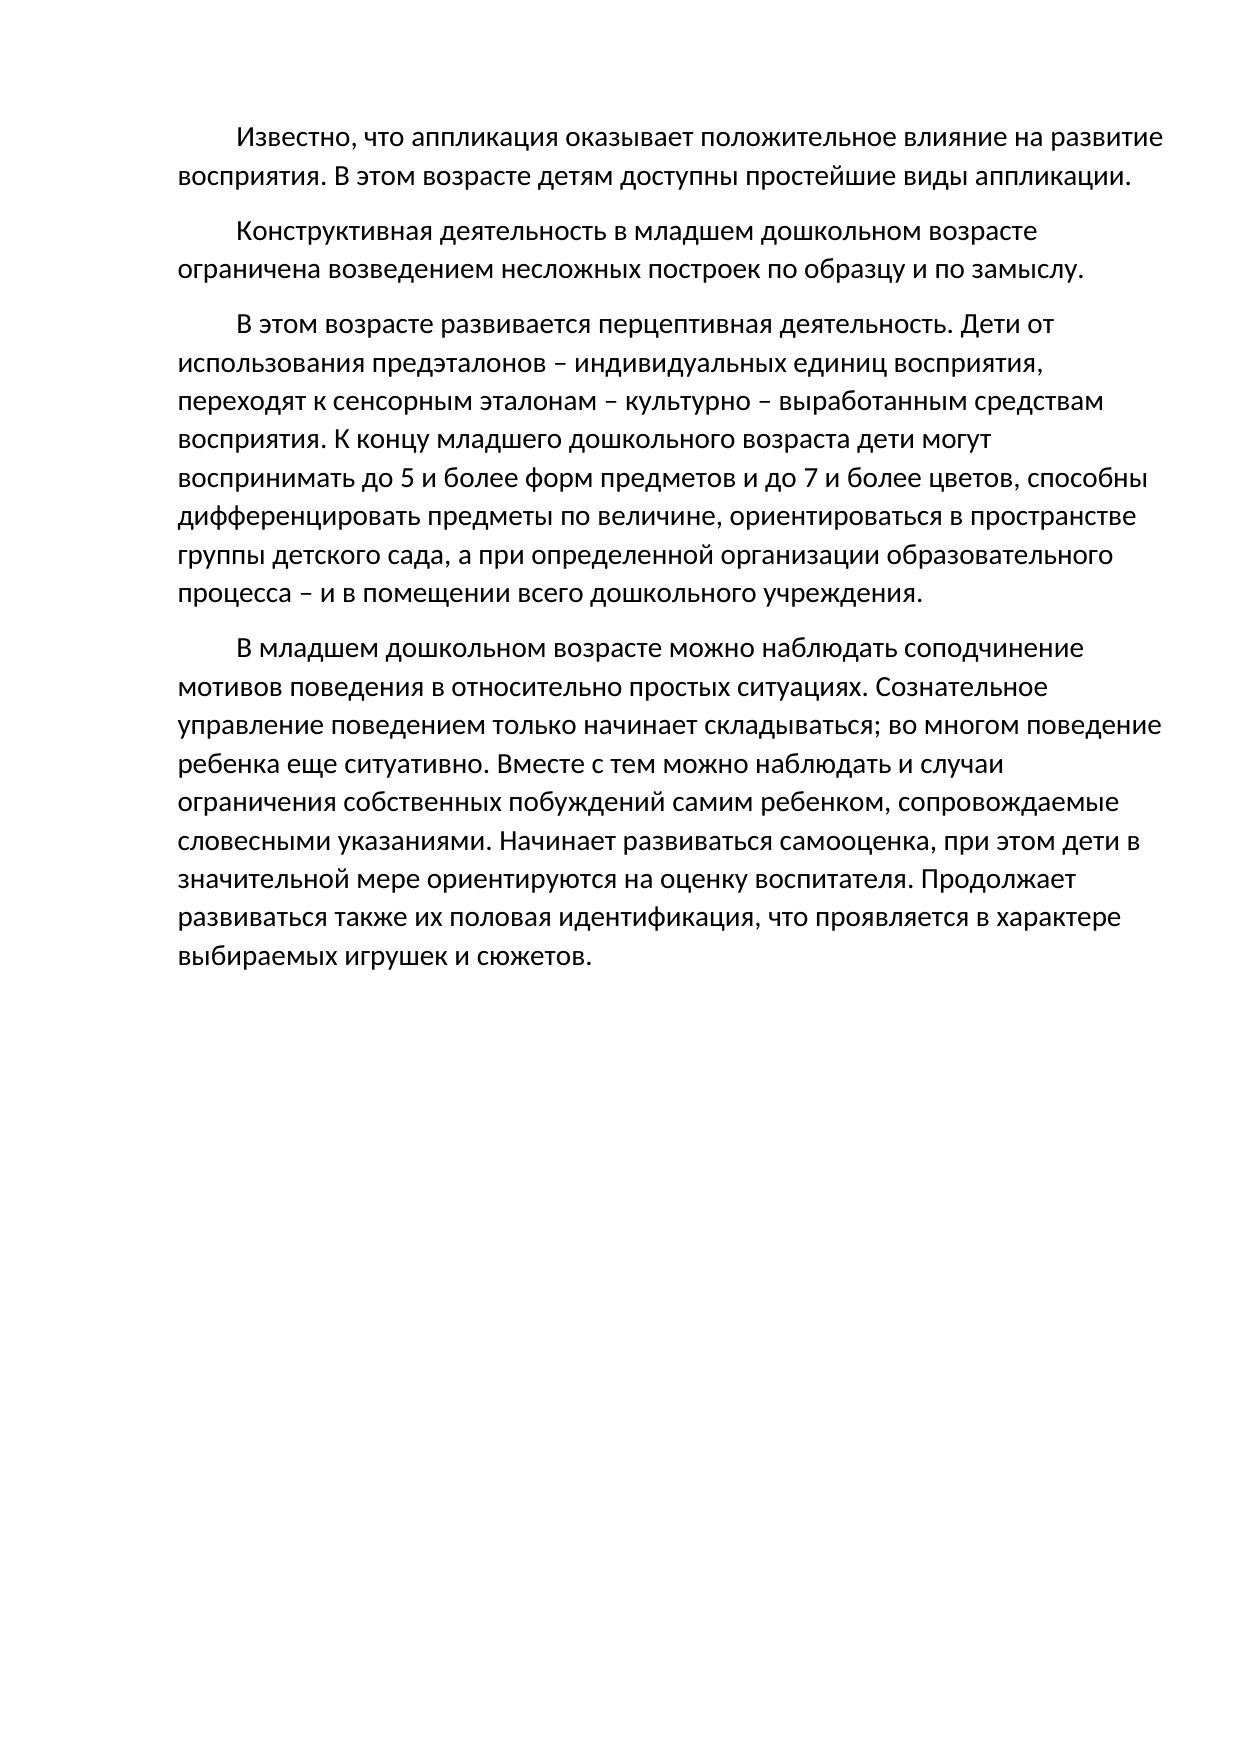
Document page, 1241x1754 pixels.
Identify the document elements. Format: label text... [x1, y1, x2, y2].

text В младшем дошкольном возрасте можно наблюдать соподчинение мотивов поведения в относительно простых ситуациях. Сознательное управление поведением только начинает складываться; во многом поведение ребенка еще ситуативно. Вместе с тем можно наблюдать и случаи ограничения собственных побуждений самим ребенком, сопровождаемые словесными указаниями. Начинает развиваться самооценка, при этом дети в значительной мере ориентируются на оценку воспитателя. Продолжает развиваться также их половая идентификация, что проявляется в характере выбираемых игрушек и сюжетов. [177, 629, 1166, 972]
text В этом возрасте развивается перцептивная деятельность. Дети от использования предэталонов – индивидуальных единиц восприятия, переходят к сенсорным эталонам – культурно – выработанным средствам восприятия. К концу младшего дошкольного возраста дети могут воспринимать до 5 и более форм предметов и до 7 и более цветов, способны дифференцировать предметы по величине, ориентироваться в пространстве группы детского сада, а при определенной организации образовательного процесса – и в помещении всего дошкольного учреждения. [177, 305, 1166, 610]
text Известно, что аппликация оказывает положительное влияние на развитие восприятия. В этом возрасте детям доступны простейшие виды аппликации. [177, 118, 1167, 192]
text Конструктивная деятельность в младшем дошкольном возрасте ограничена возведением несложных построек по образцу и по замыслу. [177, 212, 1167, 286]
